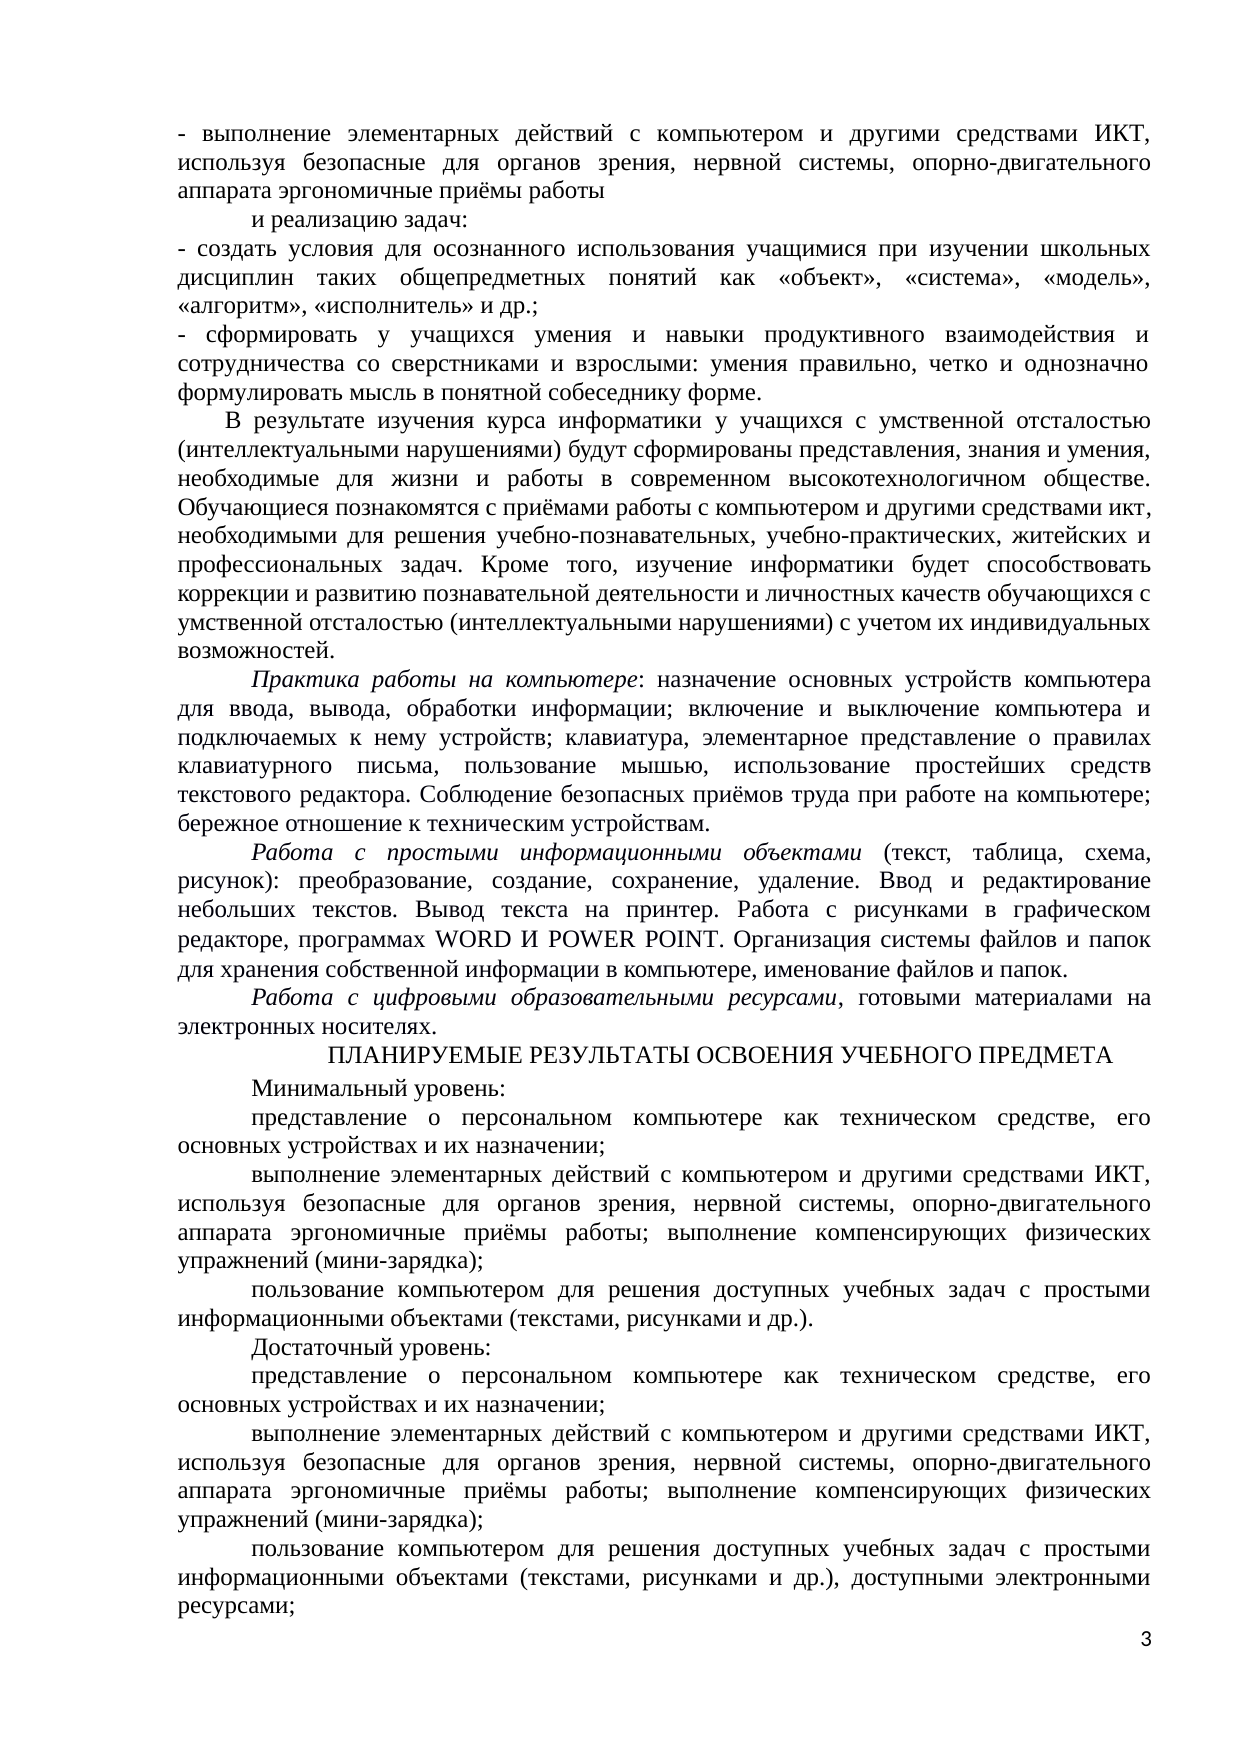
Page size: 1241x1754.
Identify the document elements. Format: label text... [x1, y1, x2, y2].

text - выполнение элементарных действий с компьютером и другими средствами ИКТ, используя безопасные для органов зрения, нервной системы, опорно-двигательного аппарата эргономичные приёмы работы [177, 118, 1152, 204]
text В результате изучения курса информатики у учащихся с умственной отсталостью (интеллектуальными нарушениями) будут сформированы представления, знания и умения, необходимые для жизни и работы в современном высокотехнологичном обществе. Обучающиеся познакомятся с приёмами работы с компьютером и другими средствами икт, необходимыми для решения учебно-познавательных, учебно-практических, житейских и профессиональных задач. Кроме того, изучение информатики будет способствовать коррекции и развитию познавательной деятельности и личностных качеств обучающихся с умственной отсталостью (интеллектуальными нарушениями) с учетом их индивидуальных возможностей. [177, 406, 1152, 664]
text пользование компьютером для решения доступных учебных задач с простыми информационными объектами (текстами, рисунками и др.), доступными электронными ресурсами; [177, 1533, 1152, 1619]
text Практика работы на компьютере: назначение основных устройств компьютера для ввода, вывода, обработки информации; включение и выключение компьютера и подключаемых к нему устройств; клавиатура, элементарное представление о правилах клавиатурного письма, пользование мышью, использование простейших средств текстового редактора. Соблюдение безопасных приёмов труда при работе на компьютере; бережное отношение к техническим устройствам. [177, 664, 1152, 837]
text - сформировать у учащихся умения и навыки продуктивного взаимодействия и сотрудничества со сверстниками и взрослыми: умения правильно, четко и однозначно формулировать мысль в понятной собеседнику форме. [177, 319, 1149, 406]
text выполнение элементарных действий с компьютером и другими средствами ИКТ, используя безопасные для органов зрения, нервной системы, опорно-двигательного аппарата эргономичные приёмы работы; выполнение компенсирующих физических упражнений (мини-зарядка); [177, 1418, 1152, 1533]
text представление о персональном компьютере как техническом средстве, его основных устройствах и их назначении; [177, 1360, 1152, 1418]
text и реализацию задач: [177, 204, 1152, 233]
text Достаточный уровень: [177, 1332, 1152, 1360]
text Минимальный уровень: [177, 1073, 1152, 1102]
text Работа с простыми информационными объектами (текст, таблица, схема, рисунок): преобразование, создание, сохранение, удаление. Ввод и редактирование небольших текстов. Вывод текста на принтер. Работа с рисунками в графическом редакторе, программах Word и Power Point. Организация системы файлов и папок для хранения собственной информации в компьютере, именование файлов и папок. [177, 837, 1152, 982]
text пользование компьютером для решения доступных учебных задач с простыми информационными объектами (текстами, рисунками и др.). [177, 1274, 1152, 1332]
list ПЛАНИРУЕМЫЕ РЕЗУЛЬТАТЫ ОСВОЕНИЯ УЧЕБНОГО ПРЕДМЕТА [290, 1040, 1152, 1069]
text - создать условия для осознанного использования учащимися при изучении школьных дисциплин таких общепредметных понятий как «объект», «система», «модель», «алгоритм», «исполнитель» и др.; [177, 233, 1152, 319]
text выполнение элементарных действий с компьютером и другими средствами ИКТ, используя безопасные для органов зрения, нервной системы, опорно-двигательного аппарата эргономичные приёмы работы; выполнение компенсирующих физических упражнений (мини-зарядка); [177, 1159, 1152, 1274]
text представление о персональном компьютере как техническом средстве, его основных устройствах и их назначении; [177, 1102, 1152, 1159]
text Работа с цифровыми образовательными ресурсами, готовыми материалами на электронных носителях. [177, 982, 1152, 1040]
